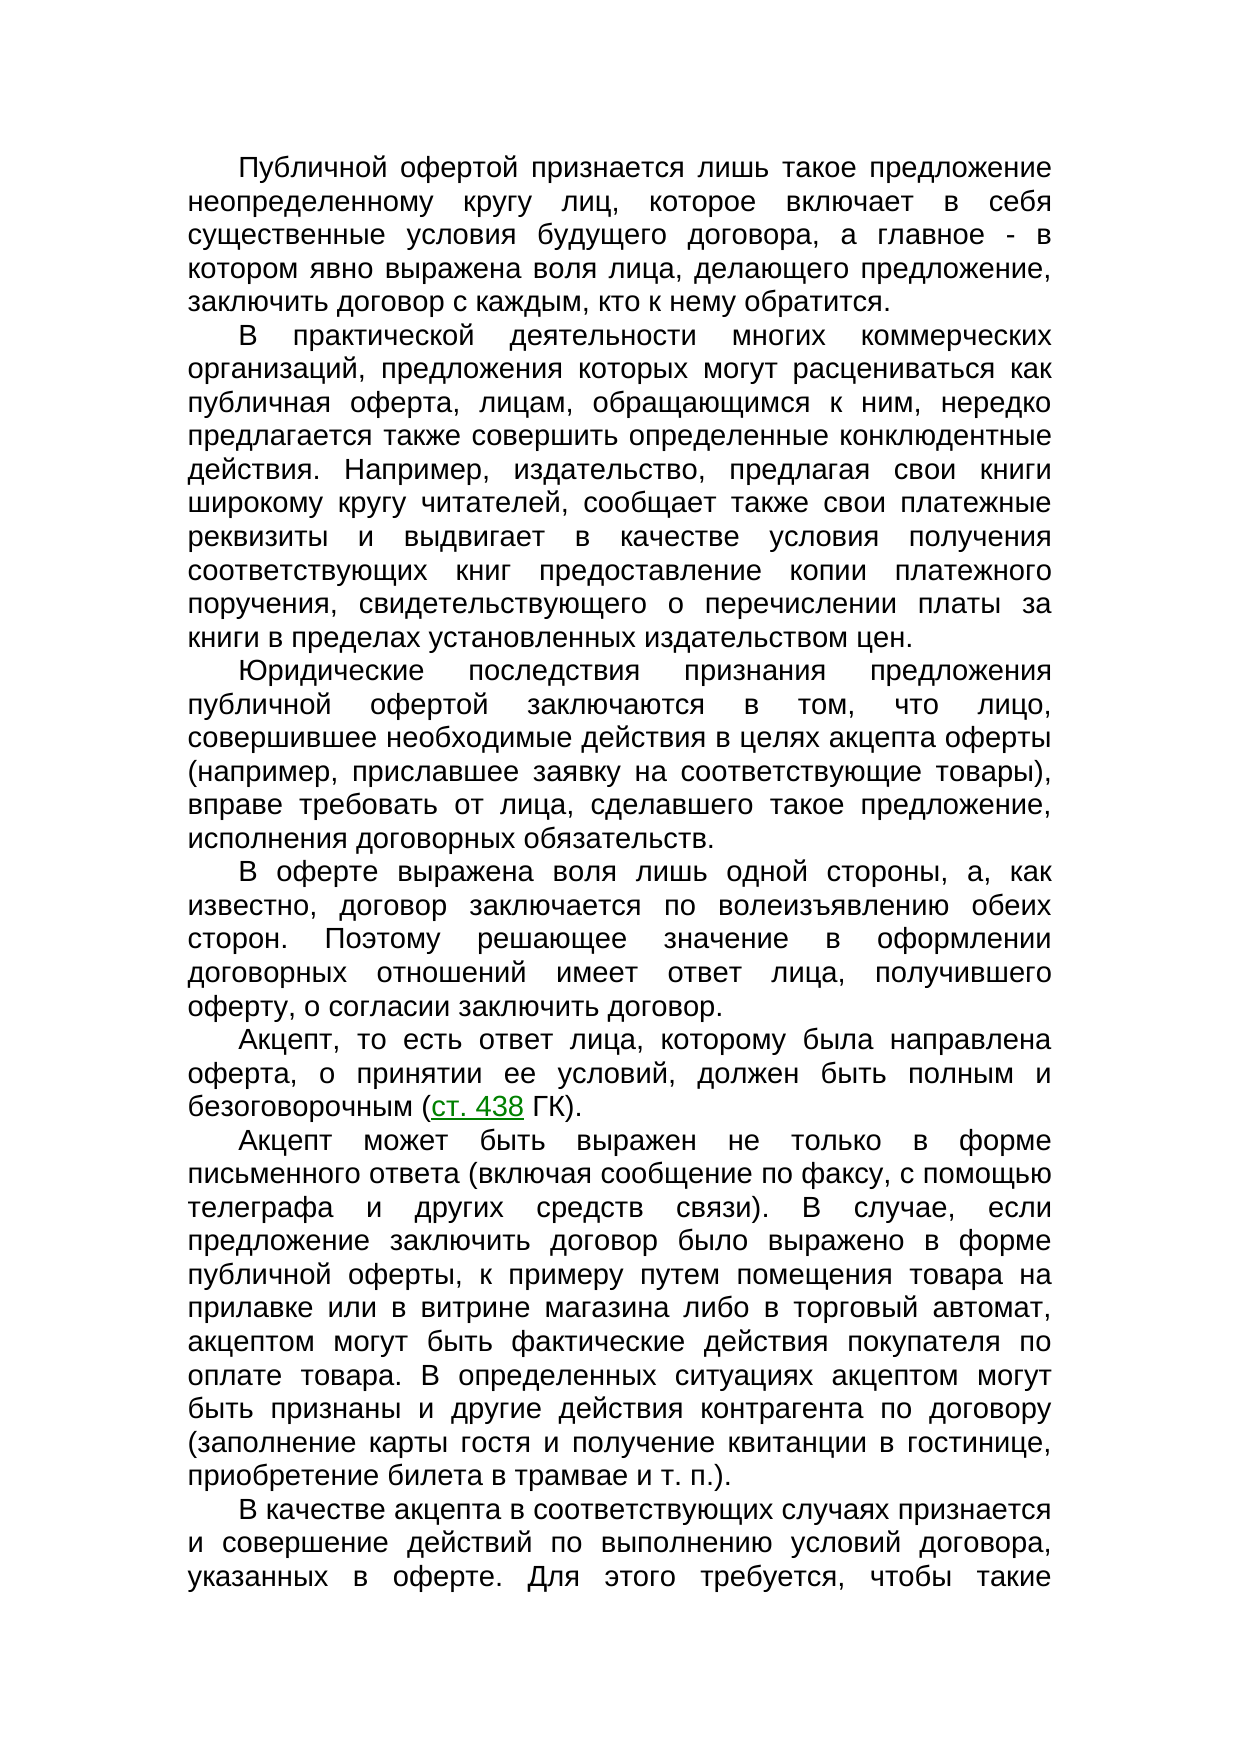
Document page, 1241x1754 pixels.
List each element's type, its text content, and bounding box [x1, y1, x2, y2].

text Акцепт, то есть ответ лица, которому была направлена оферта, о принятии ее условий, должен быть полным и безоговорочным (ст. 438 ГК). [187, 1022, 1053, 1123]
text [187, 1492, 1053, 1592]
text В практической деятельности многих коммерческих организаций, предложения которых могут расцениваться как публичная оферта, лицам, обращающимся к ним, нередко предлагается также совершить определенные конклюдентные действия. Например, издательство, предлагая свои книги широкому кругу читателей, сообщает также свои платежные реквизиты и выдвигает в качестве условия получения соответствующих книг предоставление копии платежного поручения, свидетельствующего о перечислении платы за книги в пределах установленных издательством цен. [187, 318, 1053, 653]
text В оферте выражена воля лишь одной стороны, а, как известно, договор заключается по волеизъявлению обеих сторон. Поэтому решающее значение в оформлении договорных отношений имеет ответ лица, получившего оферту, о согласии заключить договор. [187, 854, 1053, 1022]
text Юридические последствия признания предложения публичной офертой заключаются в том, что лицо, совершившее необходимые действия в целях акцепта оферты (например, приславшее заявку на соответствующие товары), вправе требовать от лица, сделавшего такое предложение, исполнения договорных обязательств. [187, 653, 1053, 854]
text Акцепт может быть выражен не только в форме письменного ответа (включая сообщение по факсу, с помощью телеграфа и других средств связи). В случае, если предложение заключить договор было выражено в форме публичной оферты, к примеру путем помещения товара на прилавке или в витрине магазина либо в торговый автомат, акцептом могут быть фактические действия покупателя по оплате товара. В определенных ситуациях акцептом могут быть признаны и другие действия контрагента по договору (заполнение карты гостя и получение квитанции в гостинице, приобретение билета в трамвае и т. п.). [187, 1123, 1053, 1492]
text Публичной офертой признается лишь такое предложение неопределенному кругу лиц, которое включает в себя существенные условия будущего договора, а главное - в котором явно выражена воля лица, делающего предложение, заключить договор с каждым, кто к нему обратится. [187, 150, 1053, 318]
